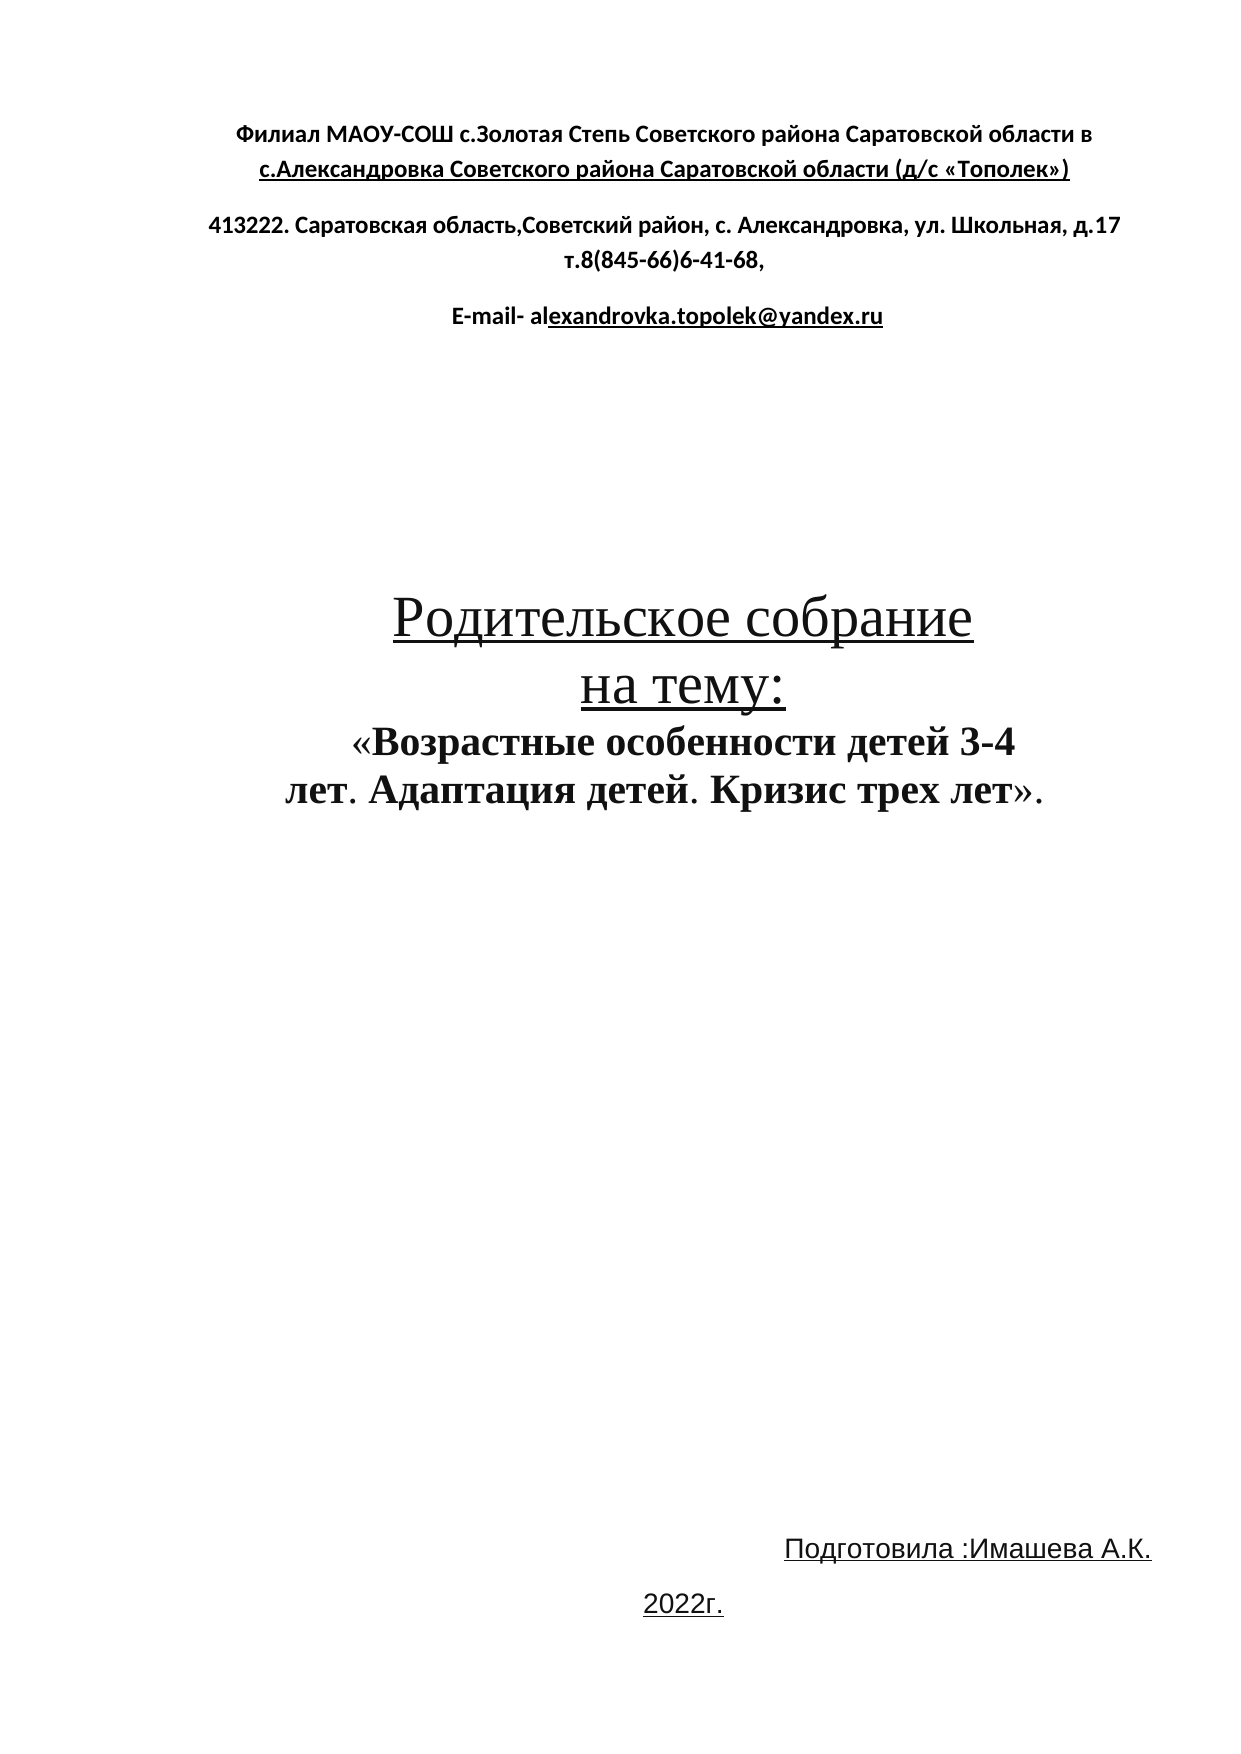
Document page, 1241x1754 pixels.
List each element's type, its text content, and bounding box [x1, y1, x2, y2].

text «Возрастные особенности детей 3-4 лет. Адаптация детей. Кризис трех лет». [177, 717, 1152, 812]
text 2022г. [177, 1587, 1152, 1620]
text Родительское собрание [177, 582, 1152, 649]
text Филиал МАОУ-СОШ с.Золотая Степь Советского района Саратовской области в с.Александровка Советского района Саратовской области (д/с «Тополек») [177, 118, 1152, 184]
text E-mail- alexandrovka.topolek@yandex.ru [177, 300, 1152, 330]
text 413222. Саратовская область,Советский район, с. Александровка, ул. Школьная, д.17 т.8(845-66)6-41-68, [177, 209, 1152, 274]
text на тему: [177, 649, 1152, 717]
text Подготовила :Имашева А.К. [177, 1532, 1152, 1564]
